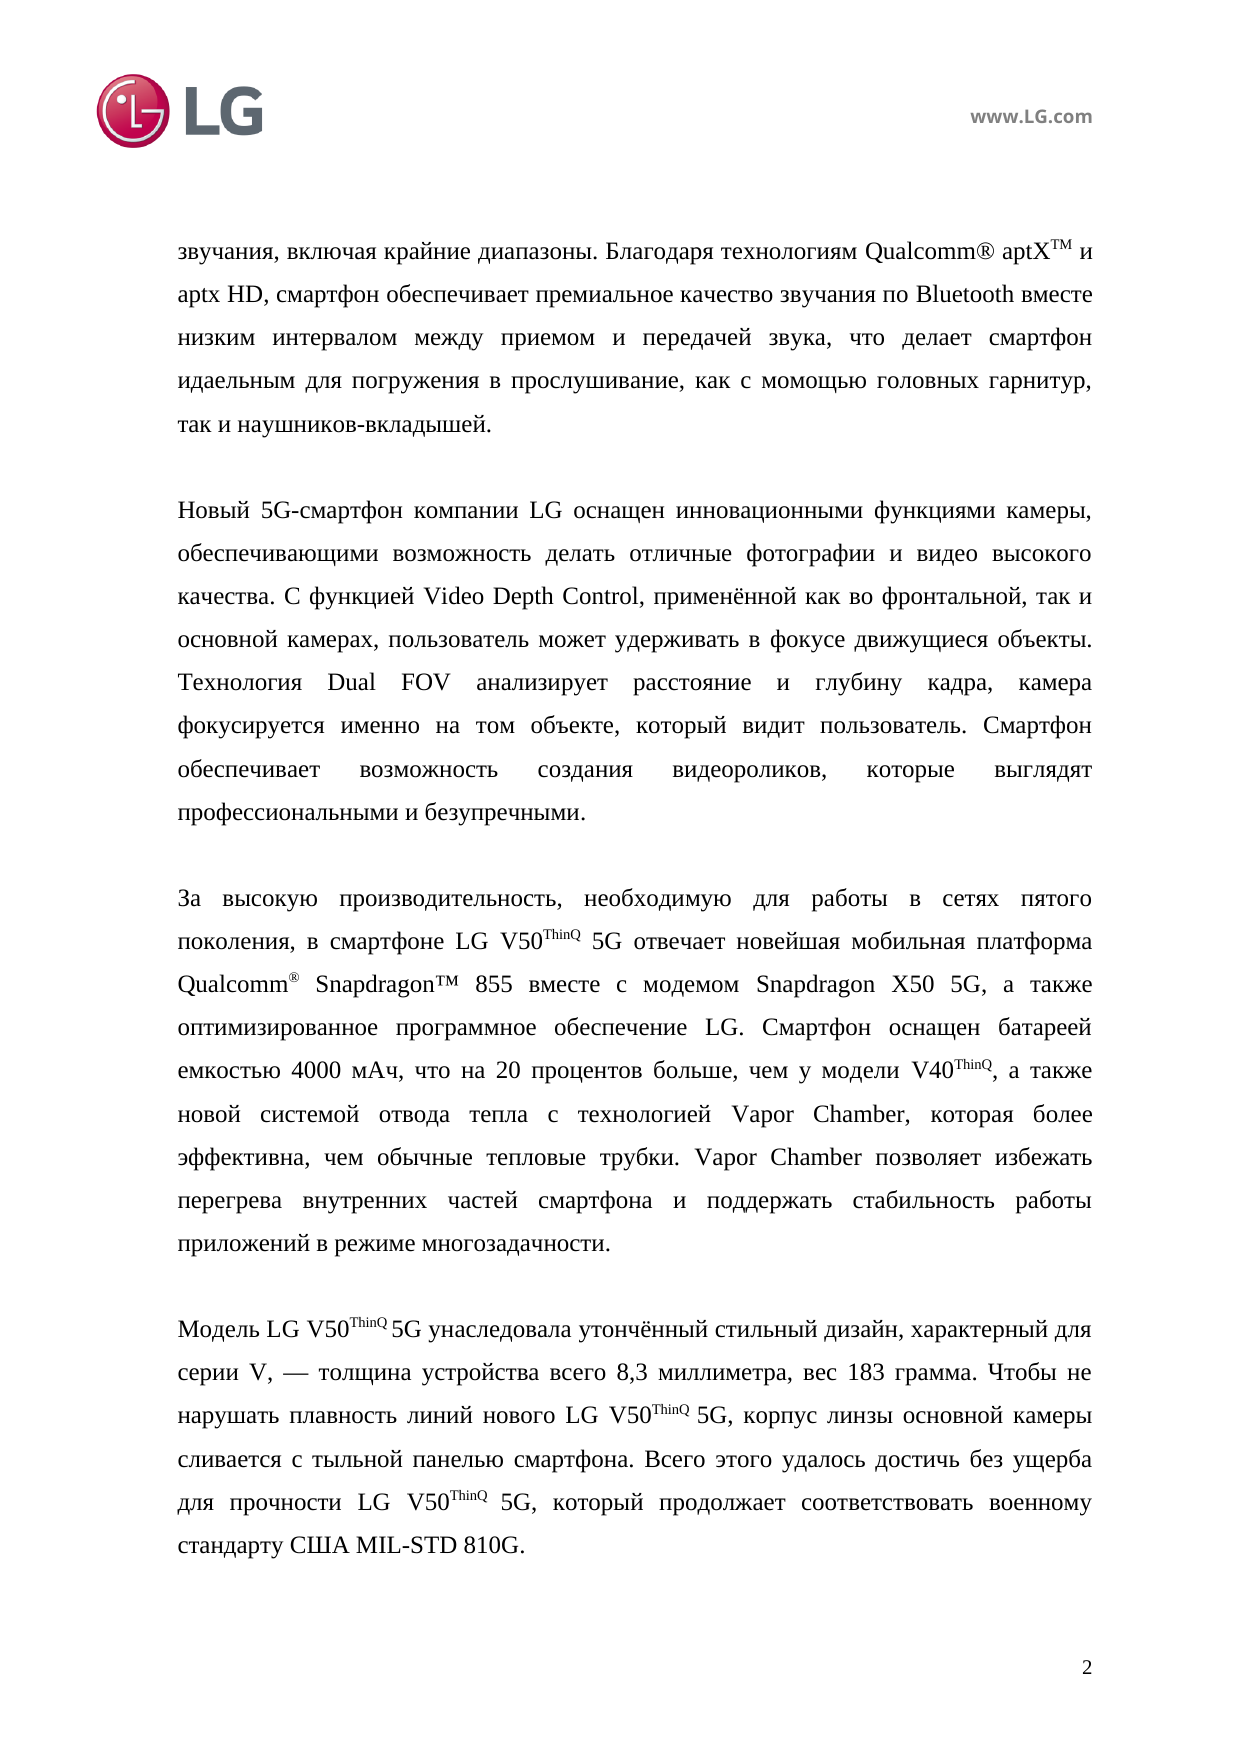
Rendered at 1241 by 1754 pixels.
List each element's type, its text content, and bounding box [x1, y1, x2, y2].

text Новый 5G-смартфон компании LG оснащен инновационными функциями камеры, обеспечивающими возможность делать отличные фотографии и видео высокого качества. С функцией Video Depth Control, применённой как во фронтальной, так и основной камерах, пользователь может удерживать в фокусе движущиеся объекты. Технология Dual FOV анализирует расстояние и глубину кадра, камера фокусируется именно на том объекте, который видит пользователь. Смартфон обеспечивает возможность создания видеороликов, которые выглядят профессиональными и безупречными. [177, 495, 1093, 826]
text За высокую производительность, необходимую для работы в сетях пятого поколения, в смартфоне LG V50ThinQ 5G отвечает новейшая мобильная платформа Qualcomm® Snapdragon™ 855 вместе с модемом Snapdragon X50 5G, а также оптимизированное программное обеспечение LG. Смартфон оснащен батареей емкостью 4000 мАч, что на 20 процентов больше, чем у модели V40ThinQ, а также новой системой отвода тепла с технологией Vapor Chamber, которая более эффективна, чем обычные тепловые трубки. Vapor Chamber позволяет избежать перегрева внутренних частей смартфона и поддержать стабильность работы приложений в режиме многозадачности. [177, 883, 1093, 1257]
picture [94, 72, 267, 152]
text Модель LG V50ThinQ 5G унаследовала утончённый стильный дизайн, характерный для серии V, — толщина устройства всего 8,3 миллиметра, вес 183 грамма. Чтобы не нарушать плавность линий нового LG V50ThinQ 5G, корпус линзы основной камеры сливается с тыльной панелью смартфона. Всего этого удалось достичь без ущерба для прочности LG V50ThinQ 5G, который продолжает соответствовать военному стандарту США MIL-STD 810G. [177, 1314, 1093, 1559]
